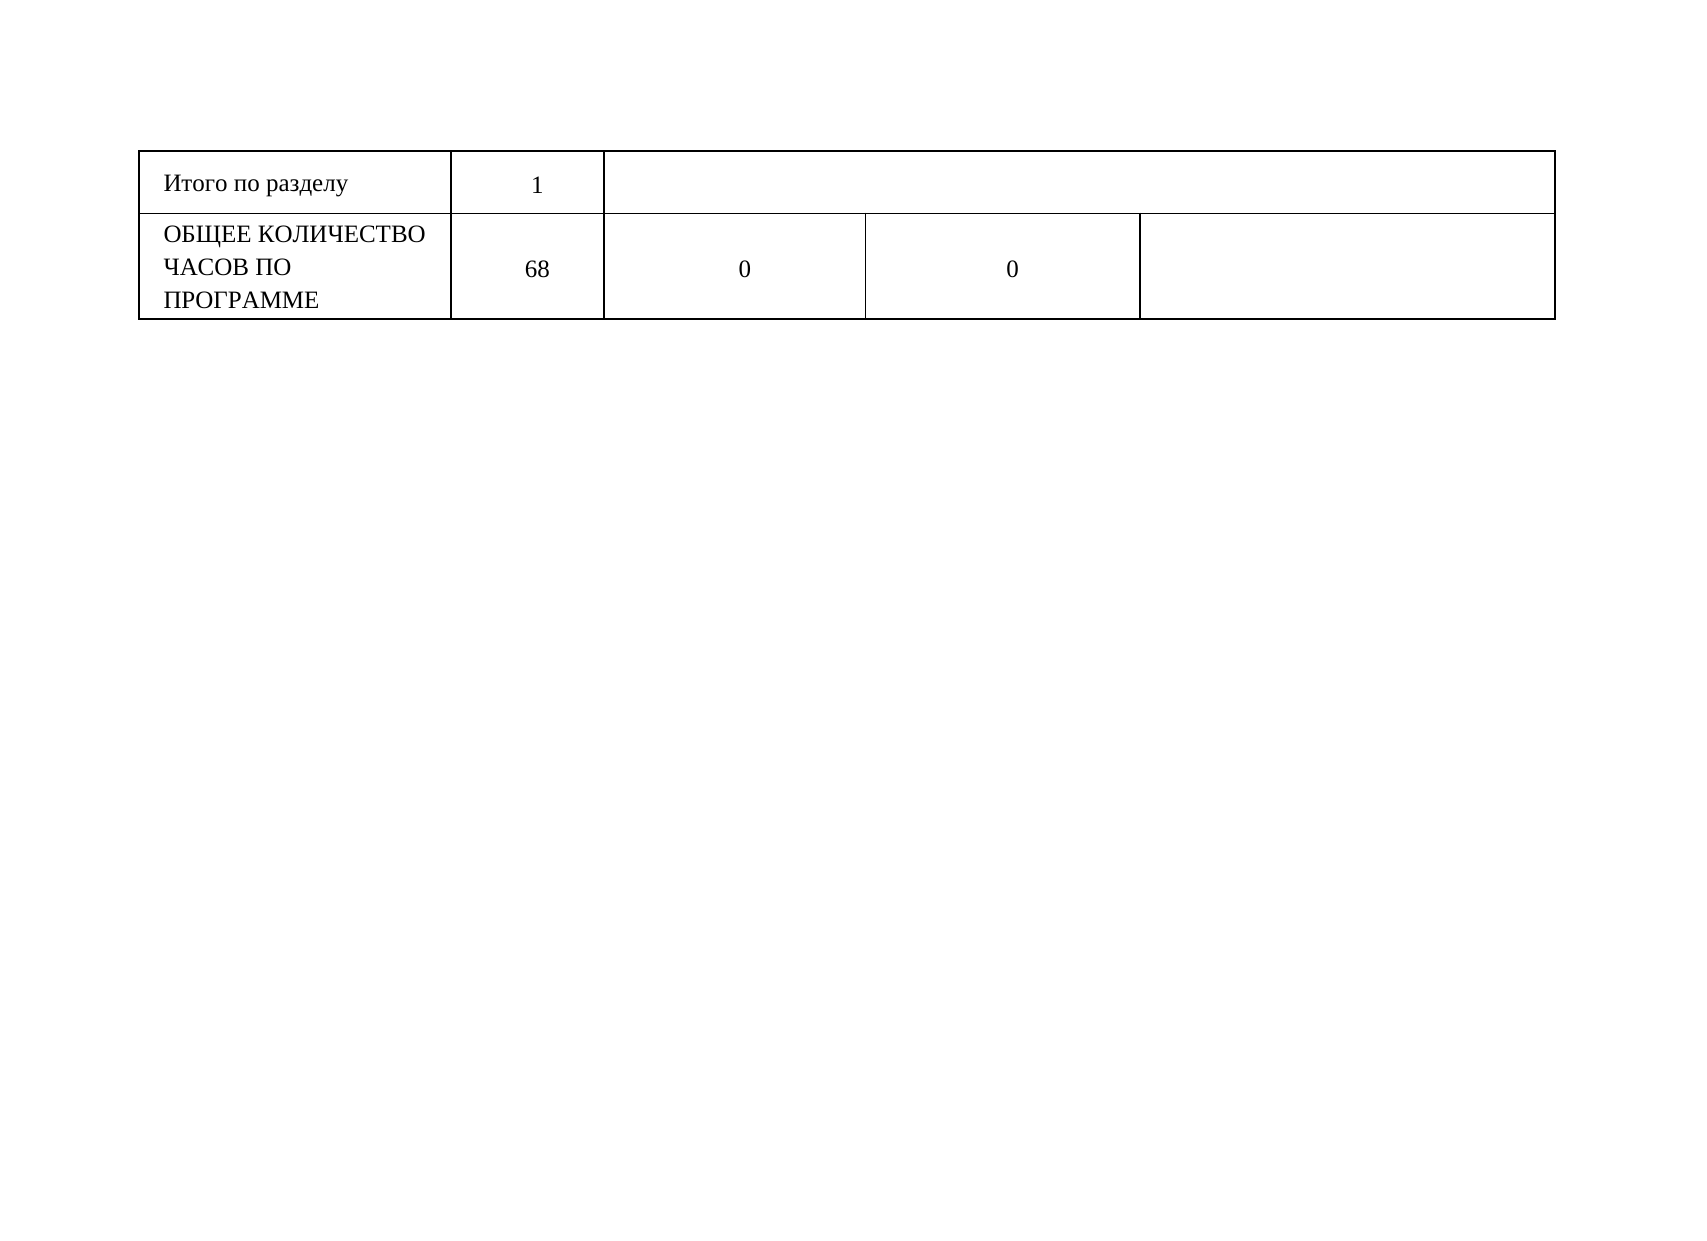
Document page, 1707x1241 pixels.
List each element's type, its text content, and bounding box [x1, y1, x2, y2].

table_cell 0 [866, 214, 1139, 318]
table_cell 1 [452, 152, 603, 213]
table_cell [1141, 214, 1554, 318]
table_cell 68 [452, 214, 603, 318]
table_cell 0 [605, 214, 865, 318]
table_cell Итого по разделу [140, 152, 450, 213]
table_cell [605, 152, 1554, 213]
table_cell ОБЩЕЕ КОЛИЧЕСТВО ЧАСОВ ПО ПРОГРАММЕ [140, 214, 450, 318]
